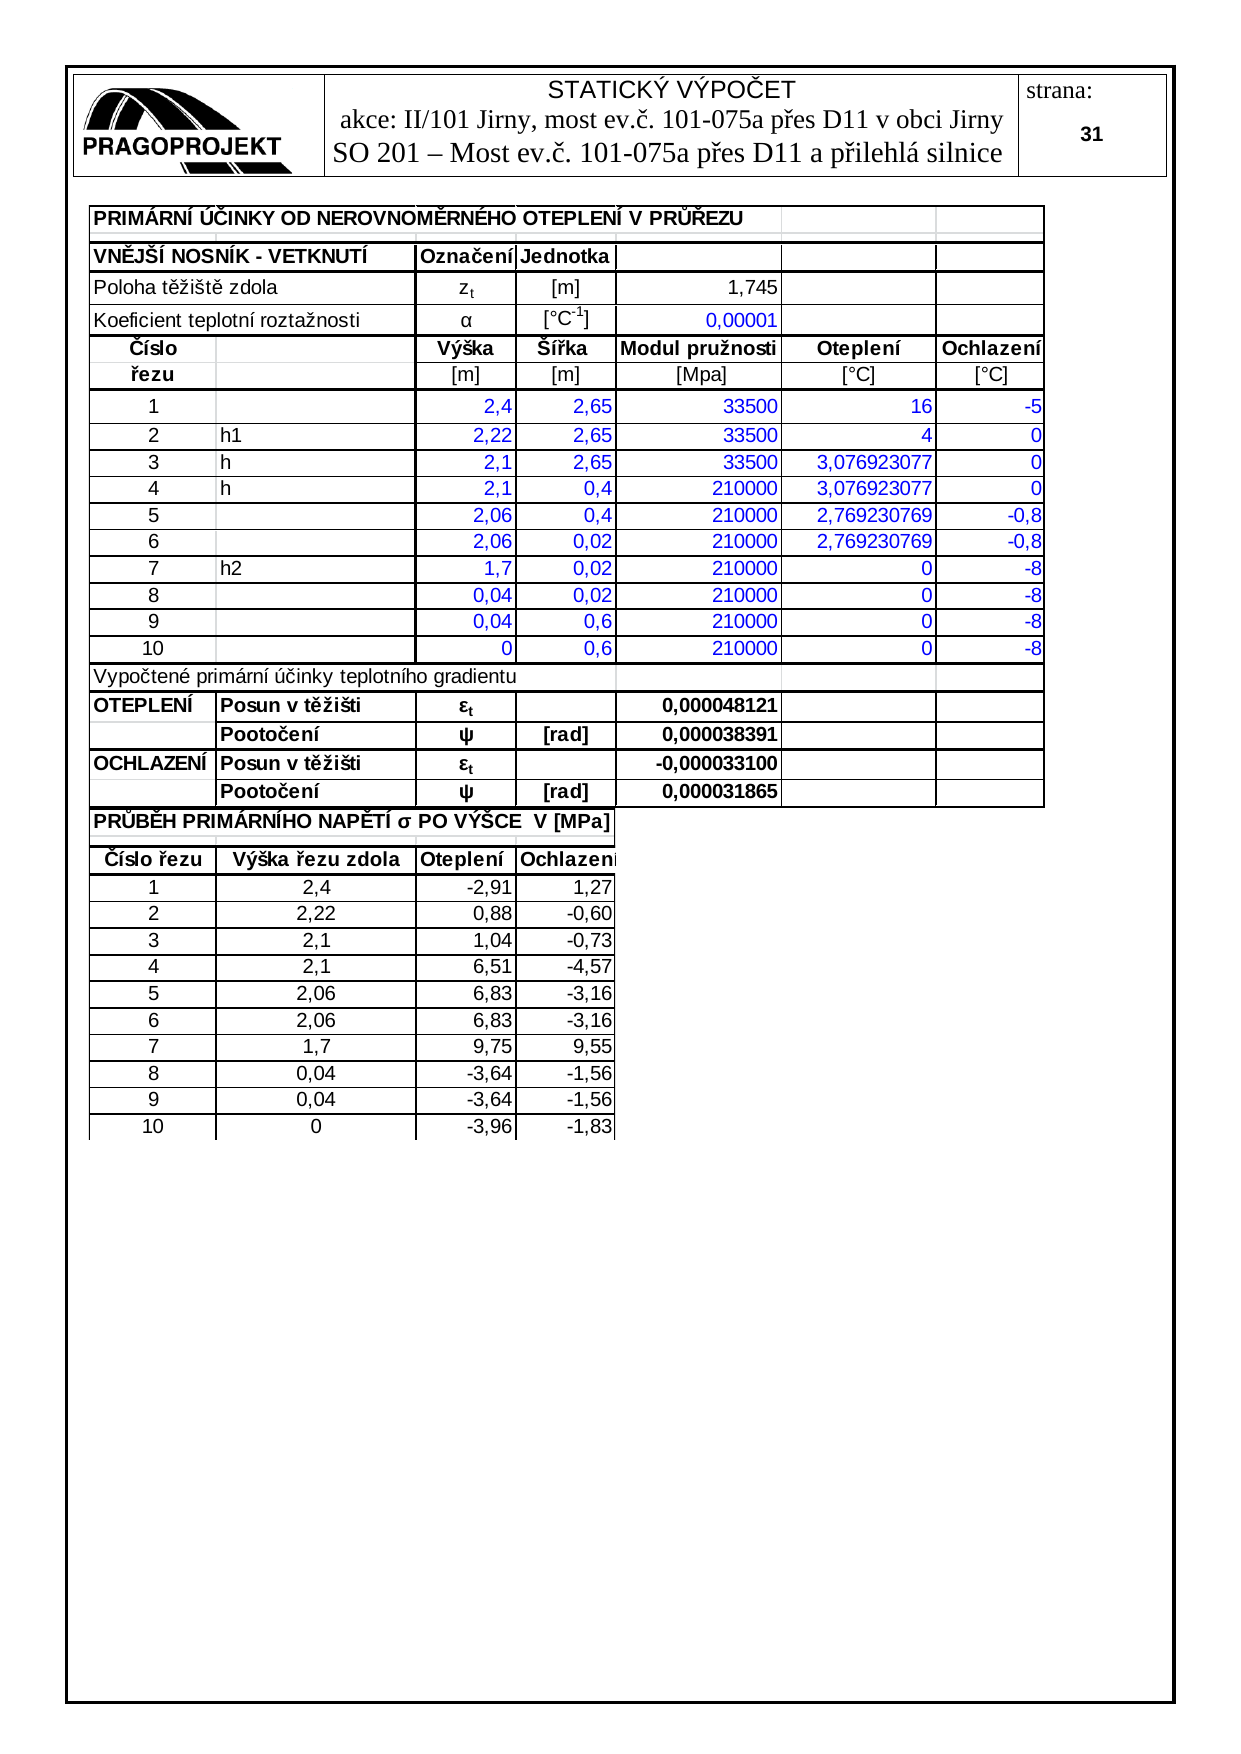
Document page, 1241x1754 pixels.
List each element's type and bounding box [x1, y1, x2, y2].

picture [82, 88, 293, 174]
